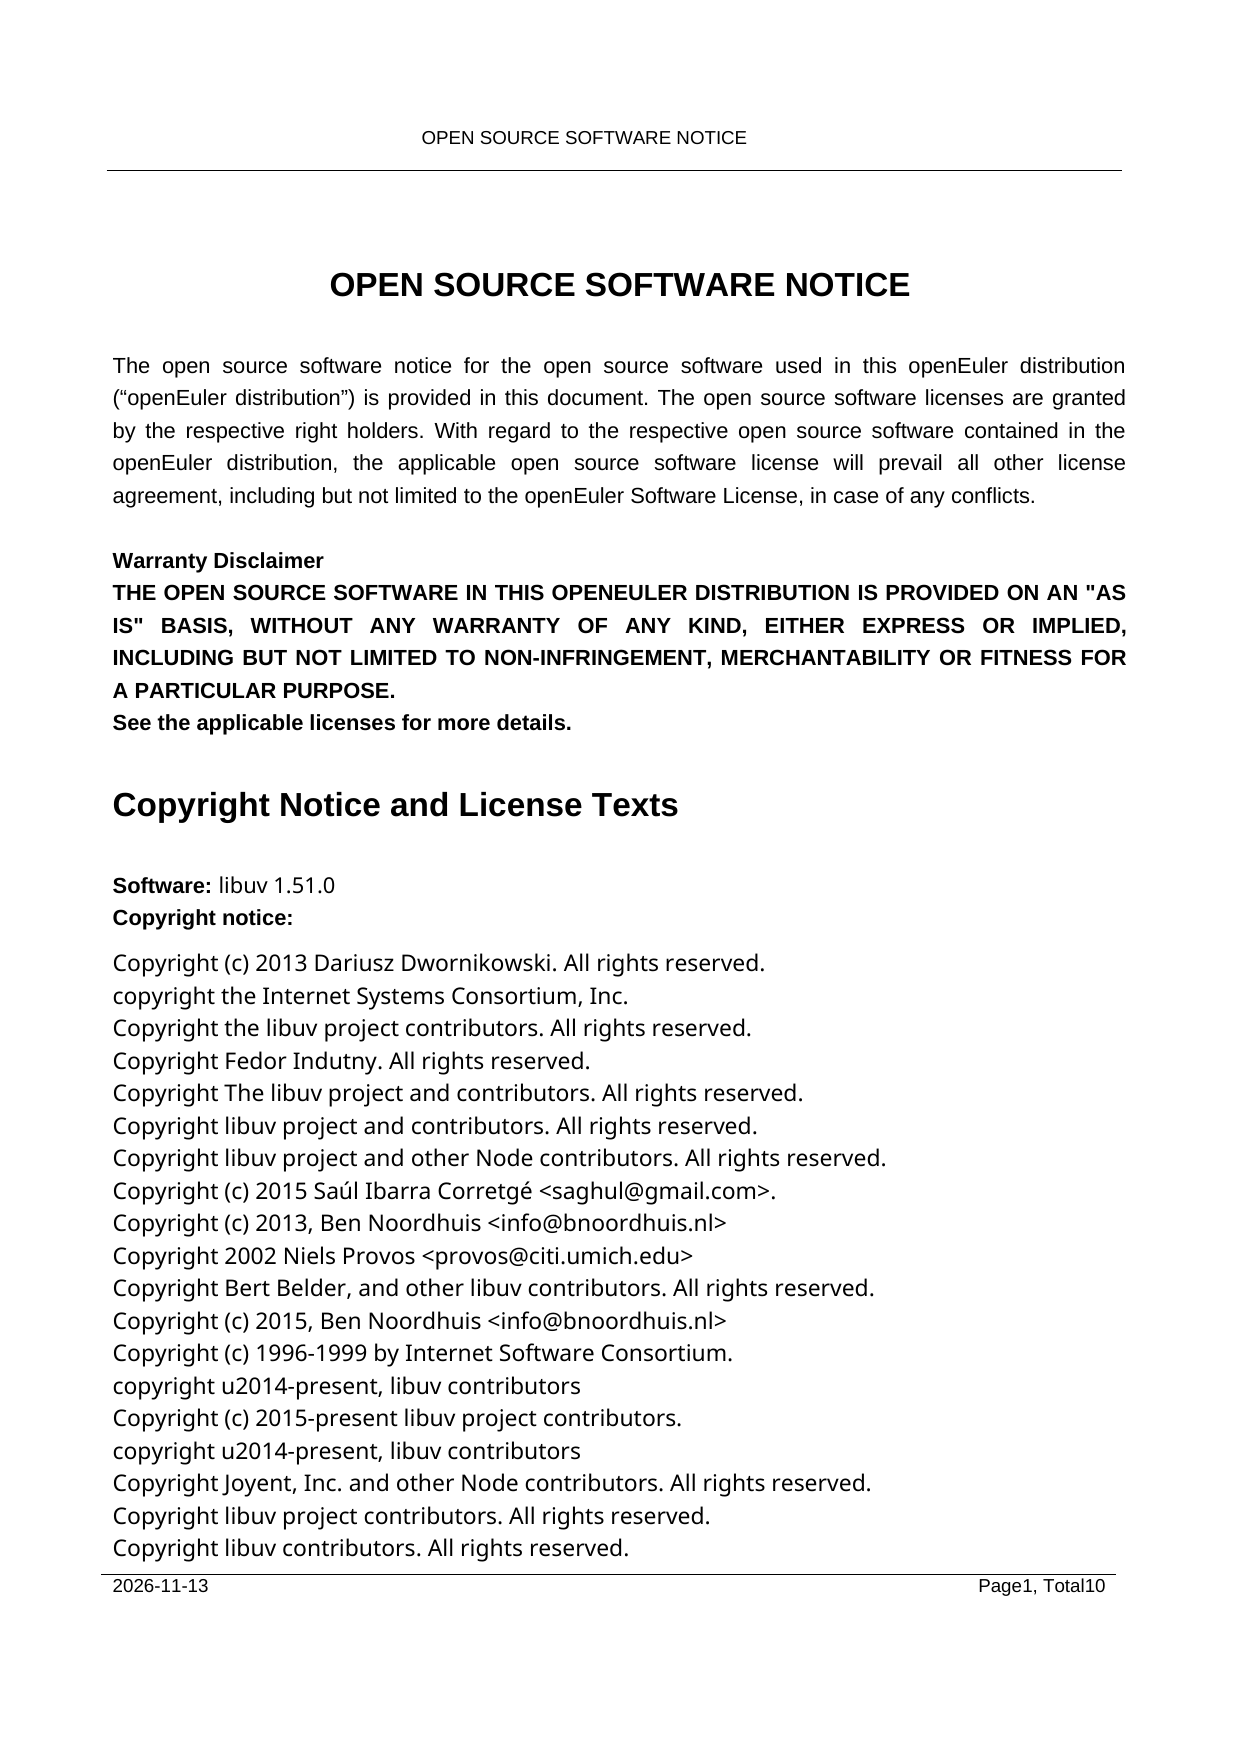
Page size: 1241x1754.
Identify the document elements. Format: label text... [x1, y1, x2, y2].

text The open source software notice for the open source software used in this openEuler distribution (“openEuler distribution”) is provided in this document. The open source software licenses are granted by the respective right holders. With regard to the respective open source software contained in the openEuler distribution, the applicable open source software license will prevail all other license agreement, including but not limited to the openEuler Software License, in case of any conflicts. [112, 349, 1128, 511]
text OPEN SOURCE SOFTWARE NOTICE [112, 251, 1128, 316]
text Warranty Disclaimer [112, 544, 1128, 576]
text Copyright notice: [112, 901, 1128, 934]
text Copyright Notice and License Texts [112, 771, 1128, 836]
text THE OPEN SOURCE SOFTWARE IN THIS OPENEULER DISTRIBUTION IS PROVIDED ON AN "AS IS" BASIS, WITHOUT ANY WARRANTY OF ANY KIND, EITHER EXPRESS OR IMPLIED, INCLUDING BUT NOT LIMITED TO NON-INFRINGEMENT, MERCHANTABILITY OR FITNESS FOR A PARTICULAR PURPOSE. See the applicable licenses for more details. [112, 576, 1128, 739]
title Software: libuv 1.51.0 [112, 869, 1128, 901]
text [112, 947, 1128, 1564]
